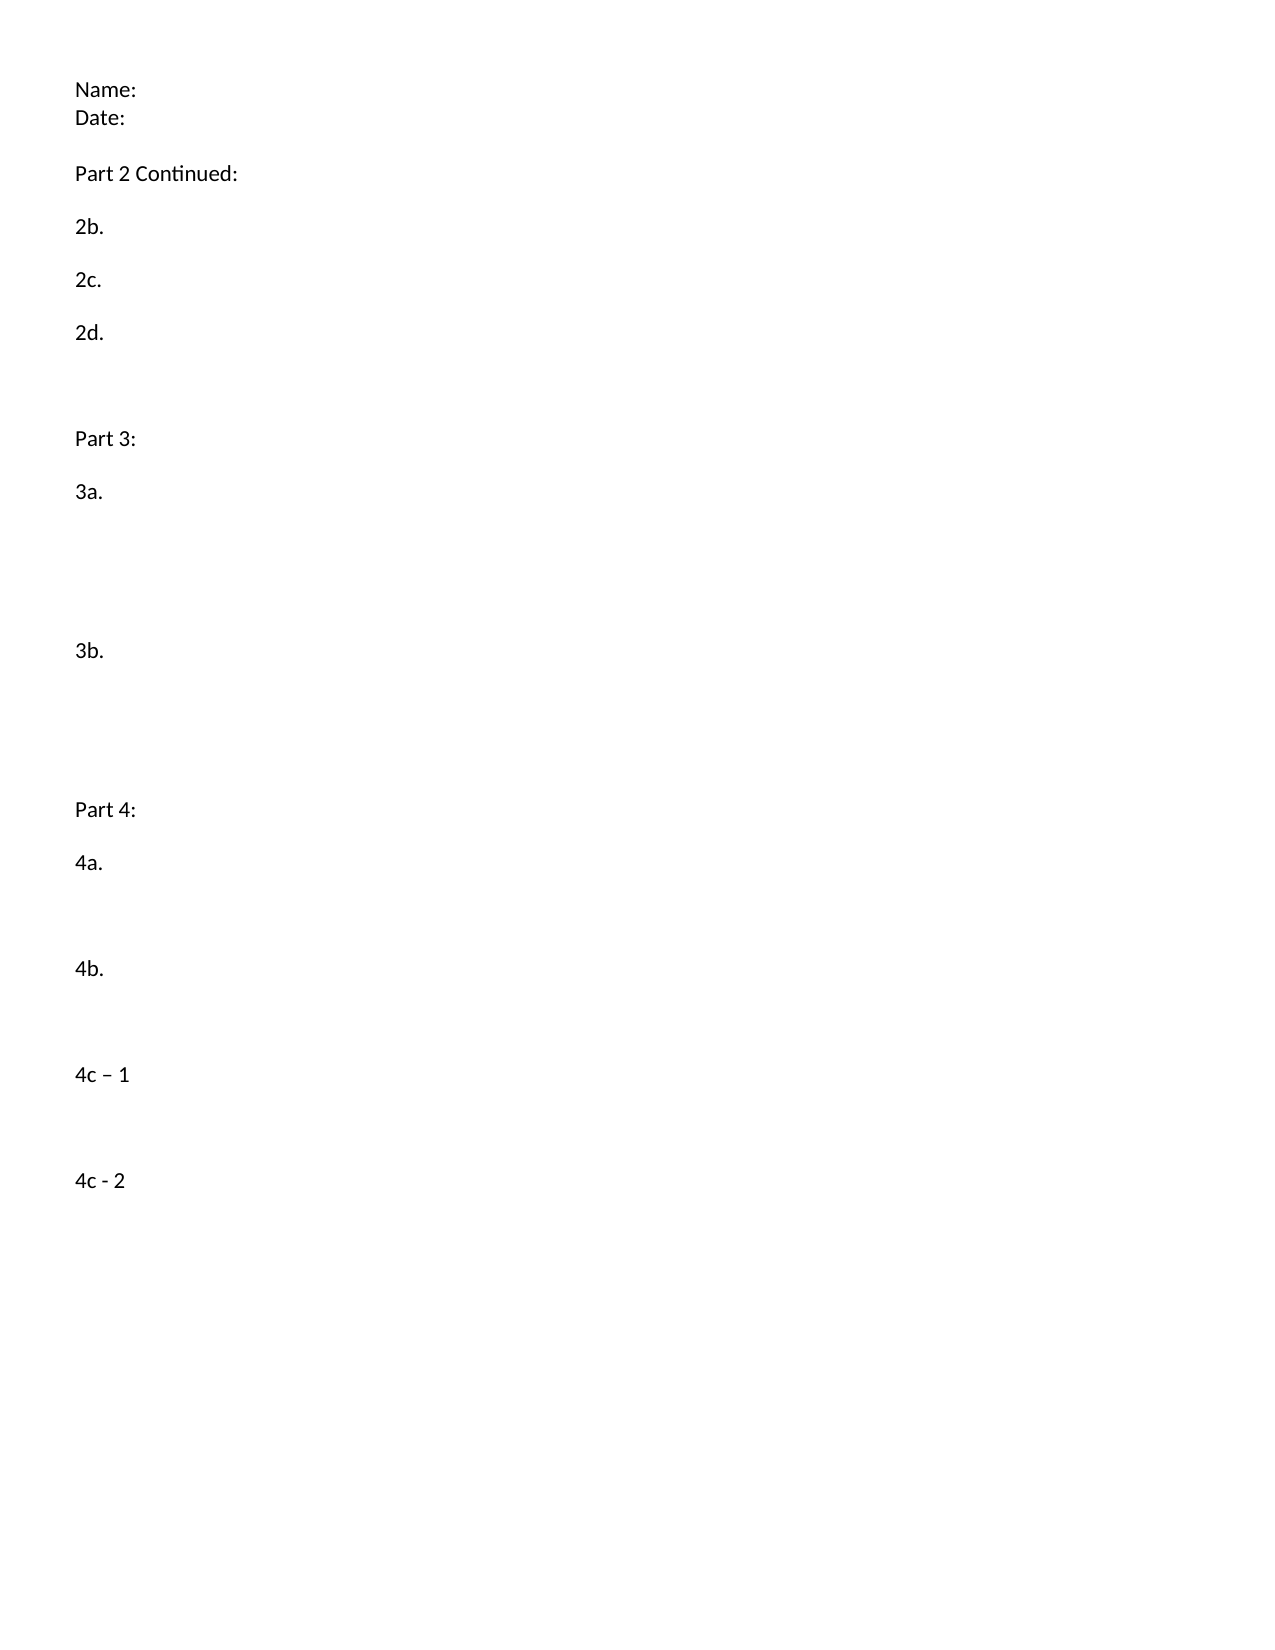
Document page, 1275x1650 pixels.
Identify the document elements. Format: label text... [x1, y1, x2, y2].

text 3a. [75, 477, 1200, 505]
text Part 4: [75, 795, 1200, 823]
text 4c - 2 [75, 1166, 1200, 1194]
text 4c – 1 [75, 1060, 1200, 1088]
text 4b. [75, 954, 1200, 982]
text 4a. [75, 848, 1200, 876]
text 2c. [75, 265, 1200, 293]
text Part 3: [75, 424, 1200, 452]
text 3b. [75, 636, 1200, 664]
text 2d. [75, 318, 1200, 346]
text 2b. [75, 212, 1200, 240]
text Part 2 Continued: [75, 159, 1200, 187]
